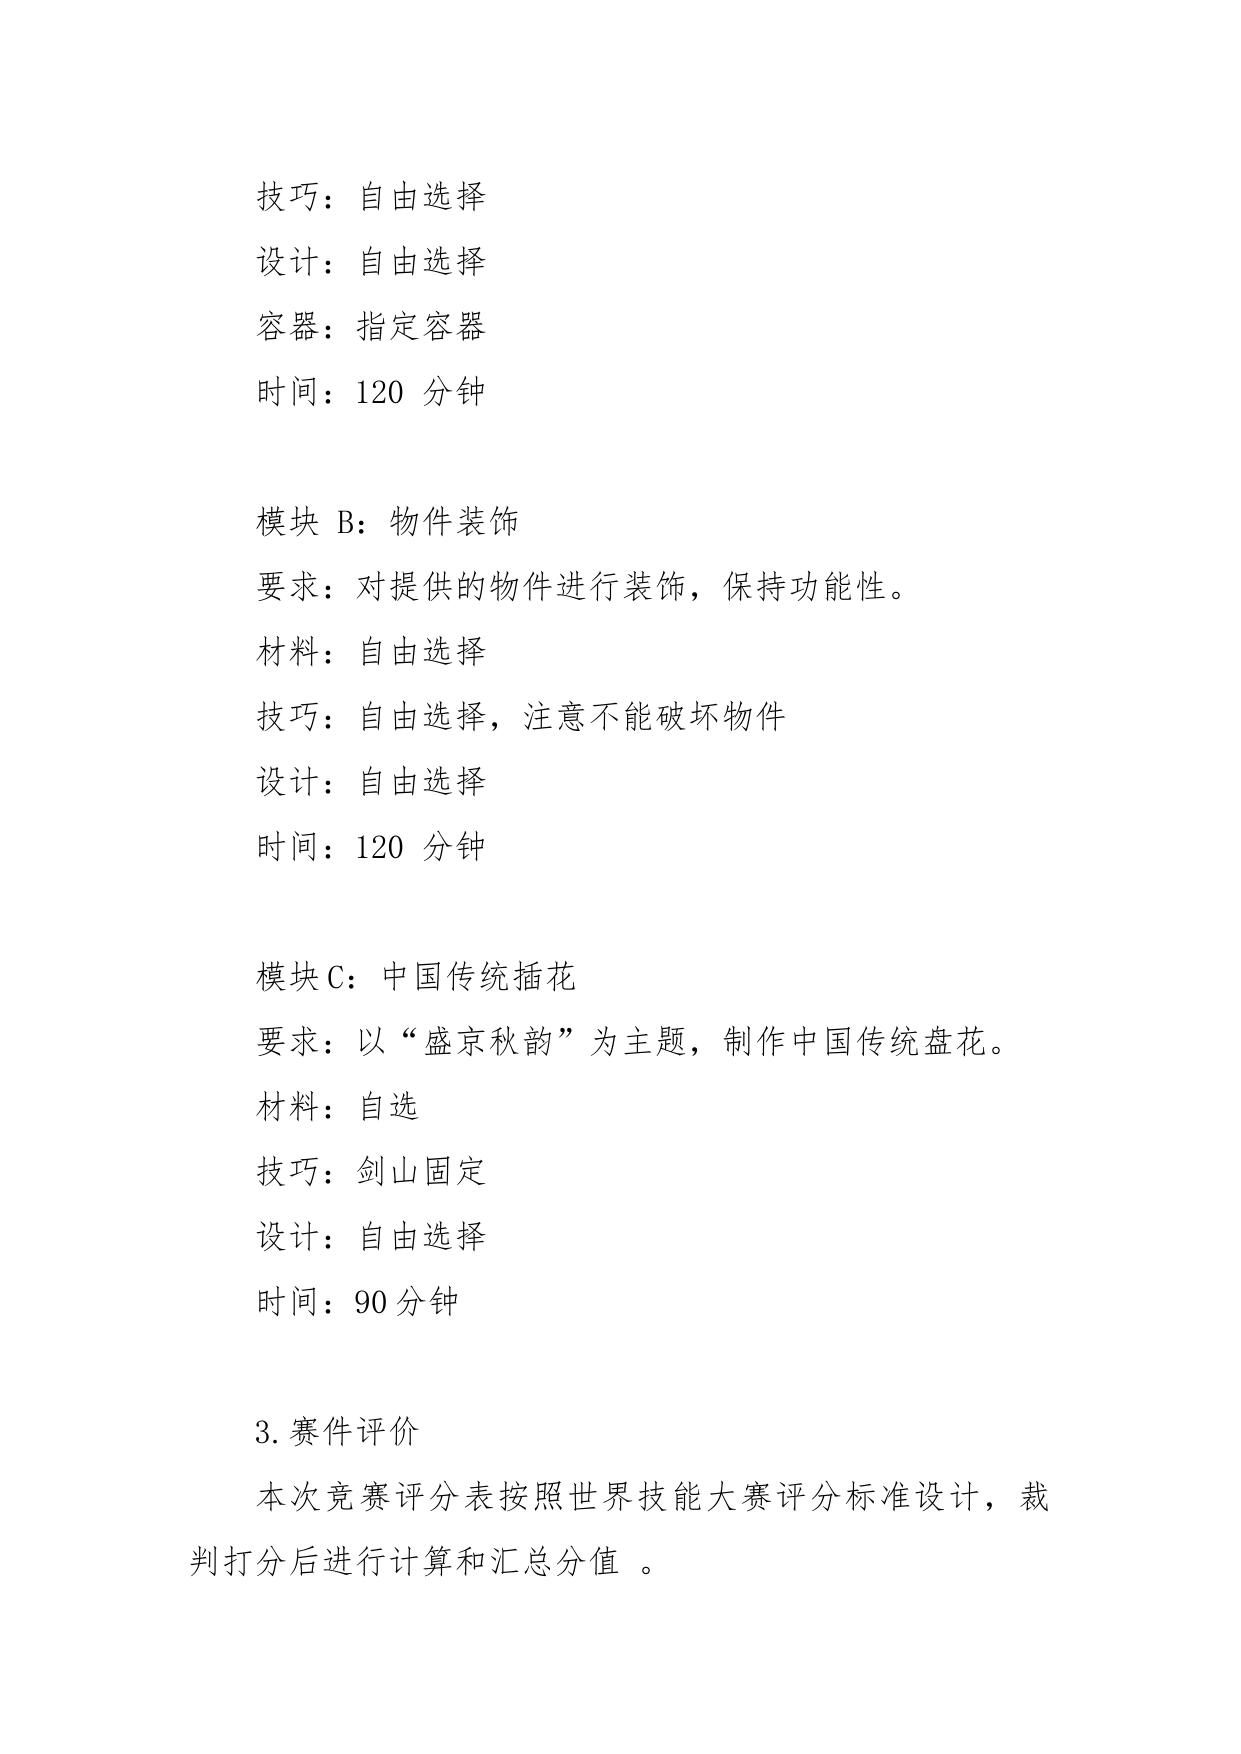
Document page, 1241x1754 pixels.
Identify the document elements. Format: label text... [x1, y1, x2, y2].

text 设计：自由选择 [187, 227, 1053, 292]
text 材料：自由选择 [187, 617, 1053, 682]
text 设计：自由选择 [187, 747, 1053, 812]
text 技巧：自由选择 [187, 162, 1053, 227]
text 设计：自由选择 [187, 1202, 1053, 1267]
text 要求：以“盛京秋韵”为主题，制作中国传统盘花。 [187, 1007, 1053, 1072]
text 模块 B：物件装饰 [187, 487, 1053, 552]
text 技巧：剑山固定 [187, 1137, 1053, 1202]
text 模块C：中国传统插花 [187, 942, 1053, 1007]
text 时间：90分钟 [187, 1267, 1053, 1332]
text 时间：120 分钟 [187, 357, 1053, 422]
text 3.赛件评价 [187, 1397, 1053, 1462]
text 要求：对提供的物件进行装饰，保持功能性。 [187, 552, 1053, 617]
text 材料：自选 [187, 1072, 1053, 1137]
text 技巧：自由选择，注意不能破坏物件 [187, 682, 1053, 747]
text 本次竞赛评分表按照世界技能大赛评分标准设计，裁判打分后进行计算和汇总分值 。 [187, 1462, 1053, 1592]
text 时间：120 分钟 [187, 812, 1053, 877]
text 容器：指定容器 [187, 292, 1053, 357]
